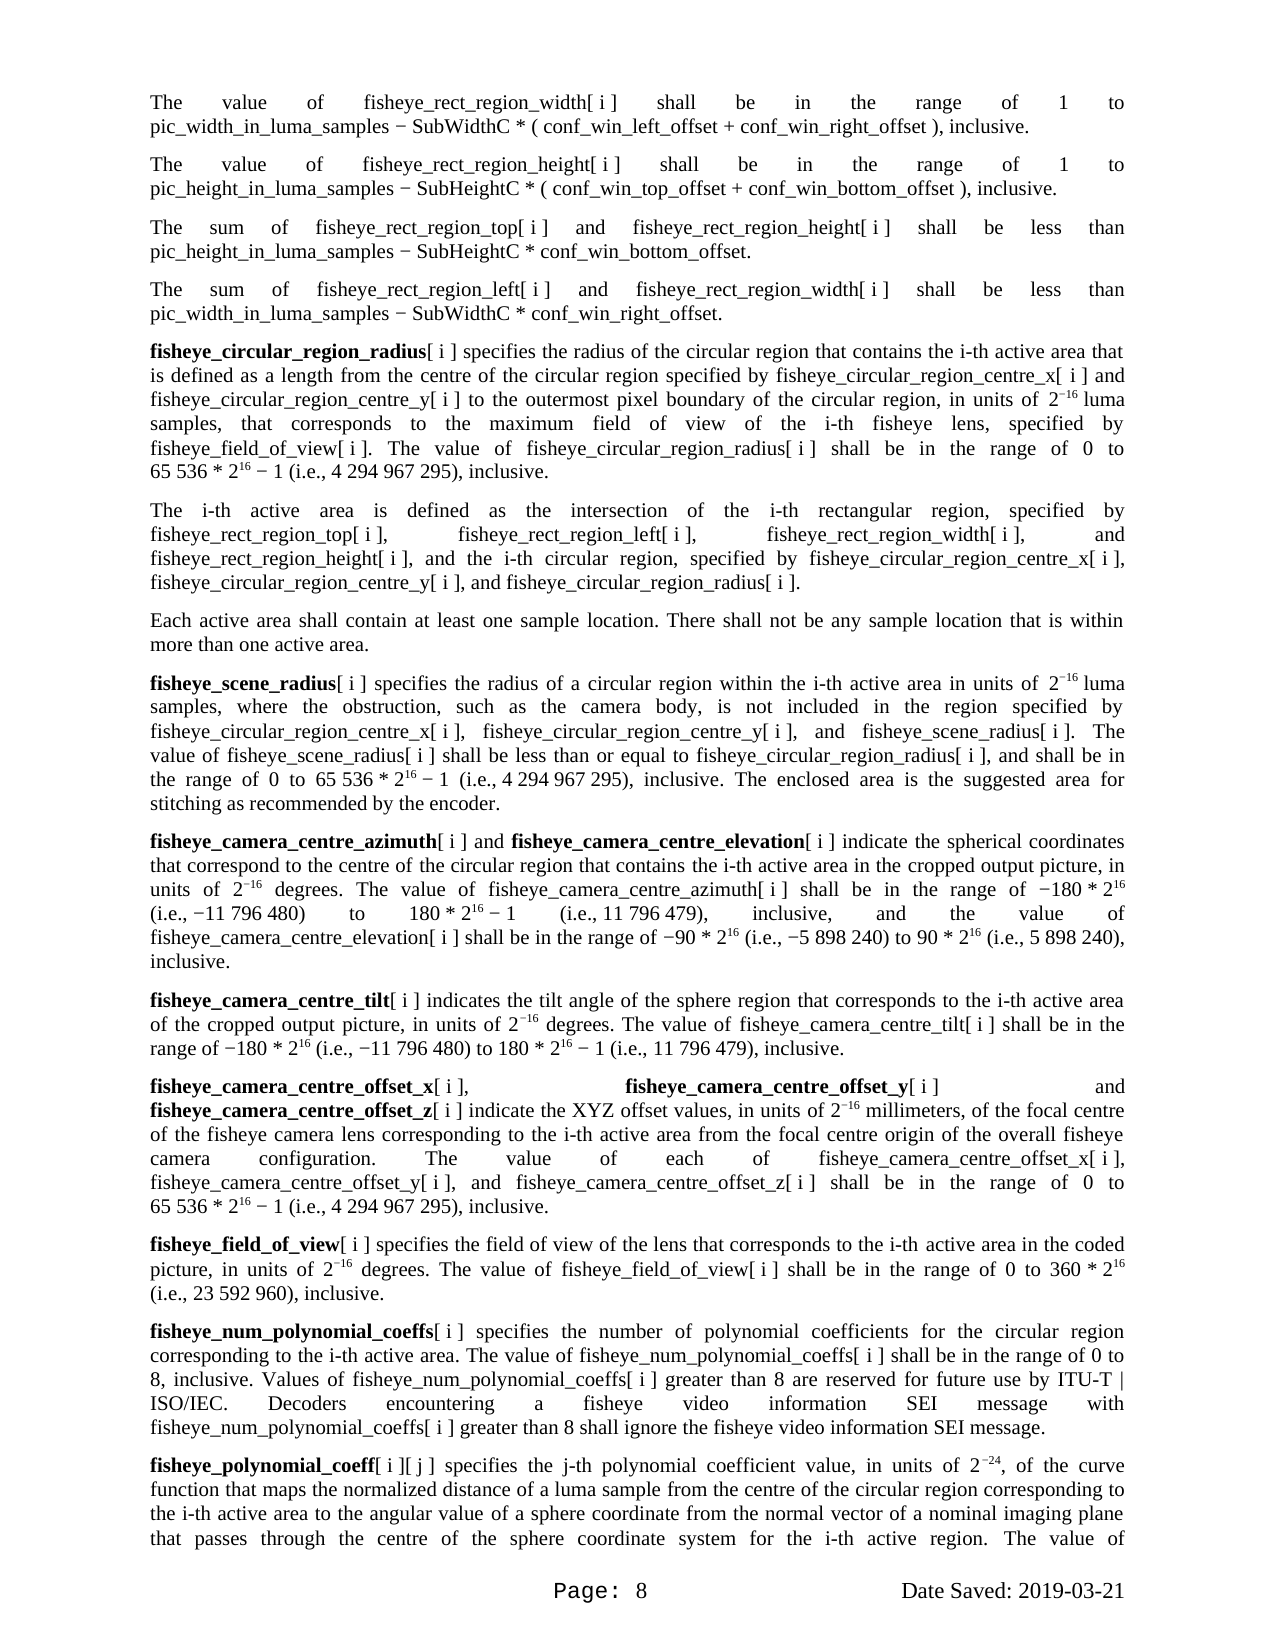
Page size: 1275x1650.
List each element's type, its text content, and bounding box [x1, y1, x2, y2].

text The i-th active area is defined as the intersection of the i-th rectangular region, specified by fisheye_rect_region_top[ i ], fisheye_rect_region_left[ i ], fisheye_rect_region_width[ i ], and fisheye_rect_region_height[ i ], and the i-th circular region, specified by fisheye_circular_region_centre_x[ i ], fisheye_circular_region_centre_y[ i ], and fisheye_circular_region_radius[ i ]. [150, 498, 1125, 594]
text fisheye_field_of_view[ i ] specifies the field of view of the lens that corresponds to the i-th active area in the coded picture, in units of 2−16 degrees. The value of fisheye_field_of_view[ i ] shall be in the range of 0 to 360 * 216 (i.e., 23 592 960), inclusive. [150, 1232, 1125, 1304]
text fisheye_num_polynomial_coeffs[ i ] specifies the number of polynomial coefficients for the circular region corresponding to the i-th active area. The value of fisheye_num_polynomial_coeffs[ i ] shall be in the range of 0 to 8, inclusive. Values of fisheye_num_polynomial_coeffs[ i ] greater than 8 are reserved for future use by ITU-T | ISO/IEC. Decoders encountering a fisheye video information SEI message with fisheye_num_polynomial_coeffs[ i ] greater than 8 shall ignore the fisheye video information SEI message. [150, 1319, 1125, 1439]
text The value of fisheye_rect_region_height[ i ] shall be in the range of 1 to pic_height_in_luma_samples − SubHeightC * ( conf_win_top_offset + conf_win_bottom_offset ), inclusive. [150, 152, 1125, 200]
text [150, 1453, 1125, 1549]
text fisheye_camera_centre_offset_x[ i ], fisheye_camera_centre_offset_y[ i ] and fisheye_camera_centre_offset_z[ i ] indicate the XYZ offset values, in units of 2−16 millimeters, of the focal centre of the fisheye camera lens corresponding to the i-th active area from the focal centre origin of the overall fisheye camera configuration. The value of each of fisheye_camera_centre_offset_x[ i ], fisheye_camera_centre_offset_y[ i ], and fisheye_camera_centre_offset_z[ i ] shall be in the range of 0 to 65 536 * 216 − 1 (i.e., 4 294 967 295), inclusive. [150, 1074, 1125, 1218]
text fisheye_scene_radius[ i ] specifies the radius of a circular region within the i-th active area in units of 2−16 luma samples, where the obstruction, such as the camera body, is not included in the region specified by fisheye_circular_region_centre_x[ i ], fisheye_circular_region_centre_y[ i ], and fisheye_scene_radius[ i ]. The value of fisheye_scene_radius[ i ] shall be less than or equal to fisheye_circular_region_radius[ i ], and shall be in the range of 0 to 65 536 * 216 − 1 (i.e., 4 294 967 295), inclusive. The enclosed area is the suggested area for stitching as recommended by the encoder. [150, 670, 1125, 815]
text The sum of fisheye_rect_region_left[ i ] and fisheye_rect_region_width[ i ] shall be less than pic_width_in_luma_samples − SubWidthC * conf_win_right_offset. [150, 277, 1125, 325]
text The sum of fisheye_rect_region_top[ i ] and fisheye_rect_region_height[ i ] shall be less than pic_height_in_luma_samples − SubHeightC * conf_win_bottom_offset. [150, 214, 1125, 263]
text fisheye_circular_region_radius[ i ] specifies the radius of the circular region that contains the i-th active area that is defined as a length from the centre of the circular region specified by fisheye_circular_region_centre_x[ i ] and fisheye_circular_region_centre_y[ i ] to the outermost pixel boundary of the circular region, in units of 2−16 luma samples, that corresponds to the maximum field of view of the i-th fisheye lens, specified by fisheye_field_of_view[ i ]. The value of fisheye_circular_region_radius[ i ] shall be in the range of 0 to 65 536 * 216 − 1 (i.e., 4 294 967 295), inclusive. [150, 339, 1125, 483]
text fisheye_camera_centre_tilt[ i ] indicates the tilt angle of the sphere region that corresponds to the i-th active area of the cropped output picture, in units of 2−16 degrees. The value of fisheye_camera_centre_tilt[ i ] shall be in the range of −180 * 216 (i.e., −11 796 480) to 180 * 216 − 1 (i.e., 11 796 479), inclusive. [150, 987, 1125, 1060]
text fisheye_camera_centre_azimuth[ i ] and fisheye_camera_centre_elevation[ i ] indicate the spherical coordinates that correspond to the centre of the circular region that contains the i-th active area in the cropped output picture, in units of 2−16 degrees. The value of fisheye_camera_centre_azimuth[ i ] shall be in the range of −180 * 216 (i.e., −11 796 480) to 180 * 216 − 1 (i.e., 11 796 479), inclusive, and the value of fisheye_camera_centre_elevation[ i ] shall be in the range of −90 * 216 (i.e., −5 898 240) to 90 * 216 (i.e., 5 898 240), inclusive. [150, 829, 1125, 973]
text Each active area shall contain at least one sample location. There shall not be any sample location that is within more than one active area. [150, 608, 1125, 656]
text The value of fisheye_rect_region_width[ i ] shall be in the range of 1 to pic_width_in_luma_samples − SubWidthC * ( conf_win_left_offset + conf_win_right_offset ), inclusive. [150, 90, 1125, 138]
